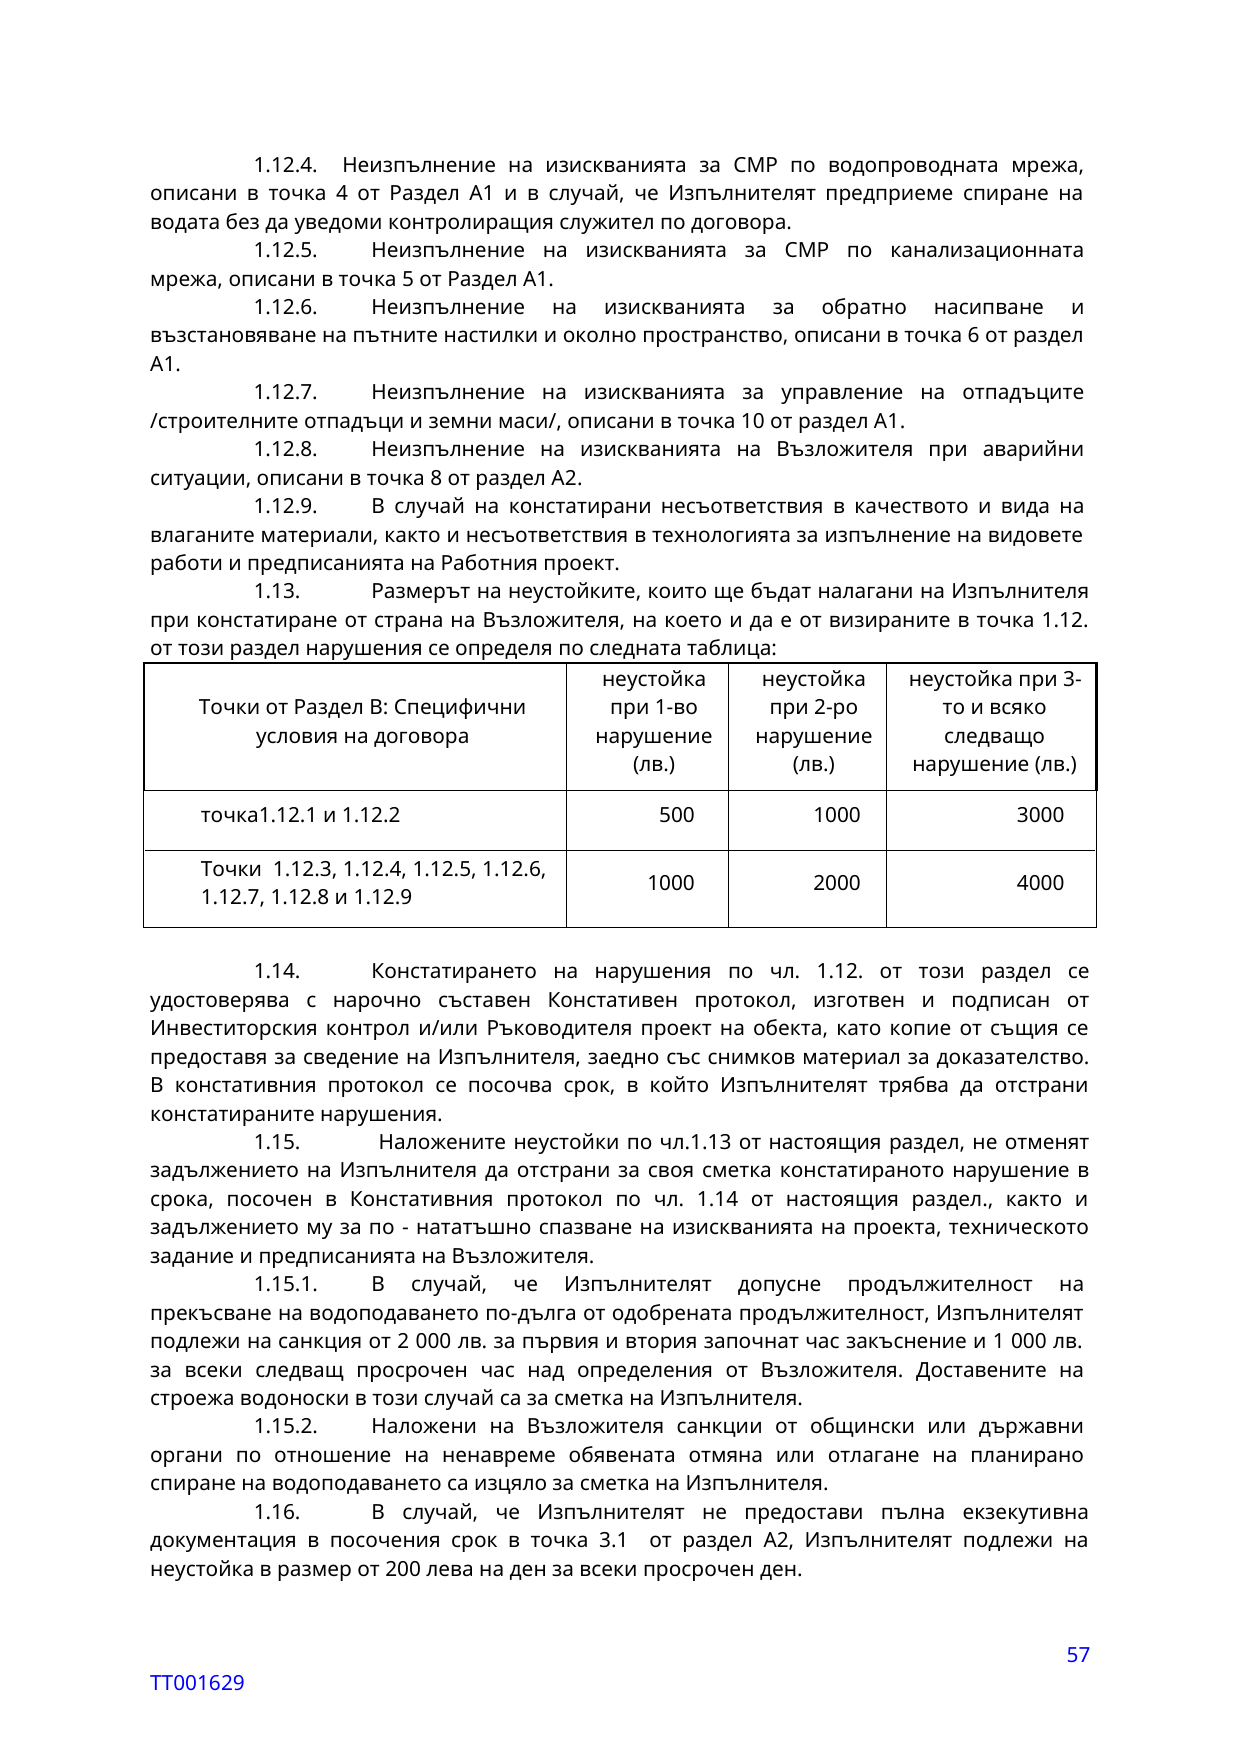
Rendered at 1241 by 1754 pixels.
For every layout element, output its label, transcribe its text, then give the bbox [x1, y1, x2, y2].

table_header Точки от Раздел В: Специфични условия на договора [145, 664, 566, 790]
list Неизпълнение на изискванията за управление на отпадъците /строителните отпадъци и земни маси/, описани в точка 10 от раздел А1. [150, 377, 1085, 434]
table_cell точка1.12.1 и 1.12.2 [144, 791, 566, 849]
table_cell 3000 [887, 791, 1096, 849]
table_header неустойка при 3-то и всяко следващо нарушение (лв.) [887, 664, 1095, 790]
list Неизпълнение на изискванията за обратно насипване и възстановяване на пътните настилки и околно пространство, описани в точка 6 от раздел А1. [150, 292, 1085, 377]
list В случай, че Изпълнителят допусне продължителност на прекъсване на водоподаването по-дълга от одобрената продължителност, Изпълнителят подлежи на санкция от 2 000 лв. за първия и втория започнат час закъснение и 1 000 лв. за всеки следващ просрочен час над определения от Възложителя. Доставените на строежа водоноски в този случай са за сметка на Изпълнителя. [150, 1269, 1085, 1412]
list Размерът на неустойките, които ще бъдат налагани на Изпълнителя при констатиране от страна на Възложителя, на което и да е от визираните в точка 1.12. от този раздел нарушения се определя по следната таблица: [150, 577, 1090, 662]
table_cell Точки 1.12.3, 1.12.4, 1.12.5, 1.12.6, 1.12.7, 1.12.8 и 1.12.9 [144, 850, 566, 927]
table_cell 1000 [729, 791, 886, 849]
table_header неустойка при 2-ро нарушение (лв.) [729, 664, 886, 790]
list Наложени на Възложителя санкции от общински или държавни органи по отношение на ненавреме обявената отмяна или отлагане на планирано спиране на водоподаването са изцяло за сметка на Изпълнителя. [150, 1412, 1085, 1497]
list Неизпълнение на изискванията за СМР по канализационната мрежа, описани в точка 5 от Раздел А1. [150, 235, 1085, 292]
table_cell 2000 [729, 851, 886, 927]
list Неизпълнение на изискванията за СМР по водопроводната мрежа, описани в точка 4 от Раздел А1 и в случай, че Изпълнителят предприеме спиране на водата без да уведоми контролиращия служител по договора. [150, 150, 1085, 235]
list Наложените неустойки по чл.1.13 от настоящия раздел, не отменят задължението на Изпълнителя да отстрани за своя сметка констатираното нарушение в срока, посочен в Констативния протокол по чл. 1.14 от настоящия раздел., както и задължението му за по - нататъшно спазване на изискванията на проекта, техническото задание и предписанията на Възложителя. [150, 1127, 1090, 1269]
table_header неустойка при 1-во нарушение (лв.) [567, 664, 728, 790]
list В случай на констатирани несъответствия в качеството и вида на влаганите материали, както и несъответствия в технологията за изпълнение на видовете работи и предписанията на Работния проект. [150, 491, 1085, 577]
list В случай, че Изпълнителят не предостави пълна екзекутивна документация в посочения срок в точка 3.1 от раздел А2, Изпълнителят подлежи на неустойка в размер от 200 лева на ден за всеки просрочен ден. [150, 1497, 1090, 1582]
list Констатирането на нарушения по чл. 1.12. от този раздел се удостоверява с нарочно съставен Констативен протокол, изготвен и подписан от Инвеститорския контрол и/или Ръководителя проект на обекта, като копие от същия се предоставя за сведение на Изпълнителя, заедно със снимков материал за доказателство. В констативния протокол се посочва срок, в който Изпълнителят трябва да отстрани констатираните нарушения. [150, 957, 1090, 1127]
list Неизпълнение на изискванията на Възложителя при аварийни ситуации, описани в точка 8 от раздел А2. [150, 434, 1085, 491]
table_cell 500 [567, 791, 728, 849]
table_cell 4000 [887, 850, 1096, 927]
table_cell 1000 [567, 851, 728, 927]
